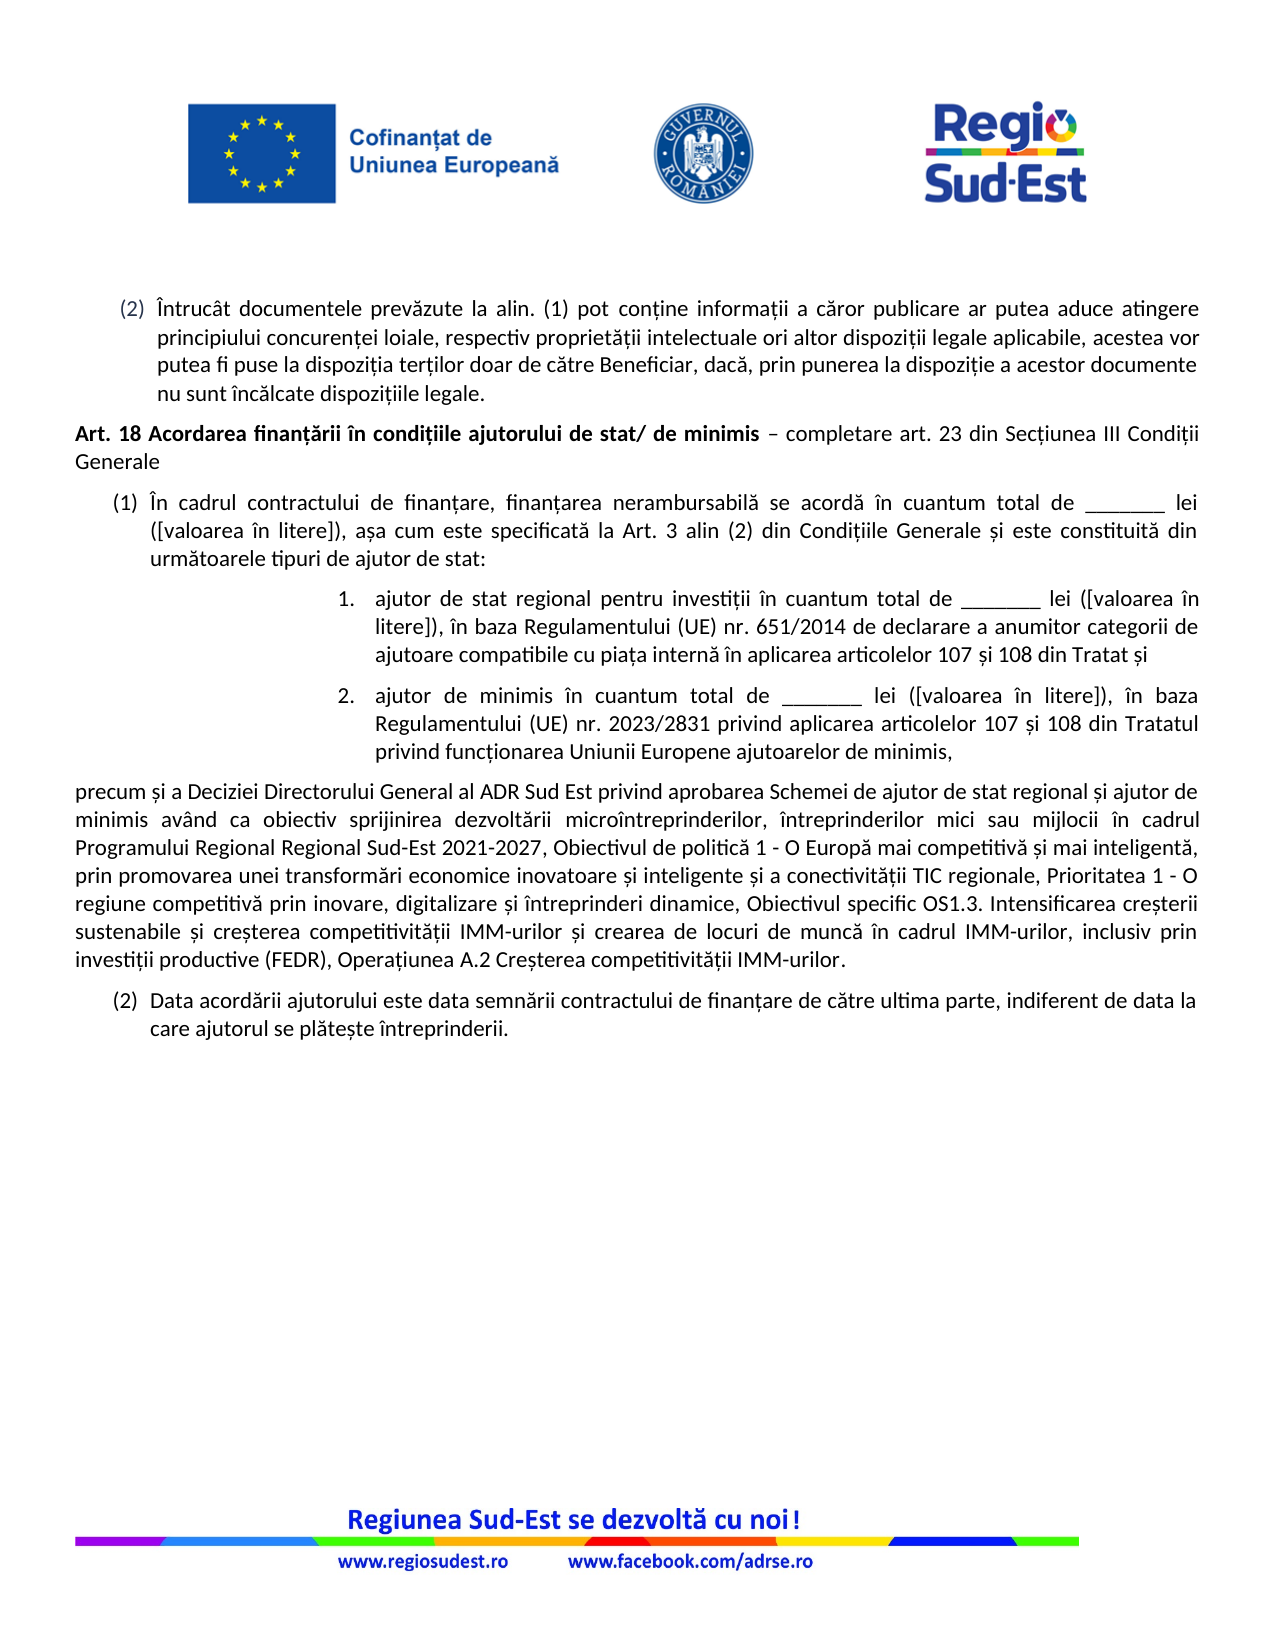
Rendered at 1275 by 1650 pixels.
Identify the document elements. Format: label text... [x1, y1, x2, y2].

list Întrucât documentele prevăzute la alin. (1) pot conține informaţii a căror publicare ar putea aduce atingere principiului concurenţei loiale, respectiv proprietăţii intelectuale ori altor dispoziţii legale aplicabile, acestea vor putea fi puse la dispoziția terților doar de către Beneficiar, dacă, prin punerea la dispoziție a acestor documente nu sunt încălcate dispozițiile legale. [119, 294, 1200, 407]
list Data acordării ajutorului este data semnării contractului de finanțare de către ultima parte, indiferent de data la care ajutorul se plătește întreprinderii. [112, 986, 1200, 1042]
picture [155, 73, 1120, 226]
list ajutor de stat regional pentru investiții în cuantum total de _______ lei ([valoarea în litere]), în baza Regulamentului (UE) nr. 651/2014 de declarare a anumitor categorii de ajutoare compatibile cu piața internă în aplicarea articolelor 107 şi 108 din Tratat și [337, 584, 1200, 668]
list ajutor de minimis în cuantum total de _______ lei ([valoarea în litere]), în baza Regulamentului (UE) nr. 2023/2831 privind aplicarea articolelor 107 și 108 din Tratatul privind funcționarea Uniunii Europene ajutoarelor de minimis, [337, 681, 1200, 765]
text Art. 18 Acordarea finanțării în condițiile ajutorului de stat/ de minimis – completare art. 23 din Secțiunea III Condiții Generale [75, 419, 1200, 475]
list În cadrul contractului de finanțare, finanțarea nerambursabilă se acordă în cuantum total de _______ lei ([valoarea în litere]), așa cum este specificată la Art. 3 alin (2) din Condițiile Generale și este constituită din următoarele tipuri de ajutor de stat: [112, 488, 1200, 572]
picture [75, 1508, 1079, 1577]
text precum și a Deciziei Directorului General al ADR Sud Est privind aprobarea Schemei de ajutor de stat regional și ajutor de minimis având ca obiectiv sprijinirea dezvoltării microîntreprinderilor, întreprinderilor mici sau mijlocii în cadrul Programului Regional Regional Sud-Est 2021-2027, Obiectivul de politică 1 - O Europă mai competitivă și mai inteligentă, prin promovarea unei transformări economice inovatoare și inteligente și a conectivității TIC regionale, Prioritatea 1 - O regiune competitivă prin inovare, digitalizare și întreprinderi dinamice, Obiectivul specific OS1.3. Intensificarea creșterii sustenabile și creșterea competitivității IMM-urilor și crearea de locuri de muncă în cadrul IMM-urilor, inclusiv prin investiții productive (FEDR), Operațiunea A.2 Creșterea competitivității IMM-urilor. [75, 777, 1200, 973]
